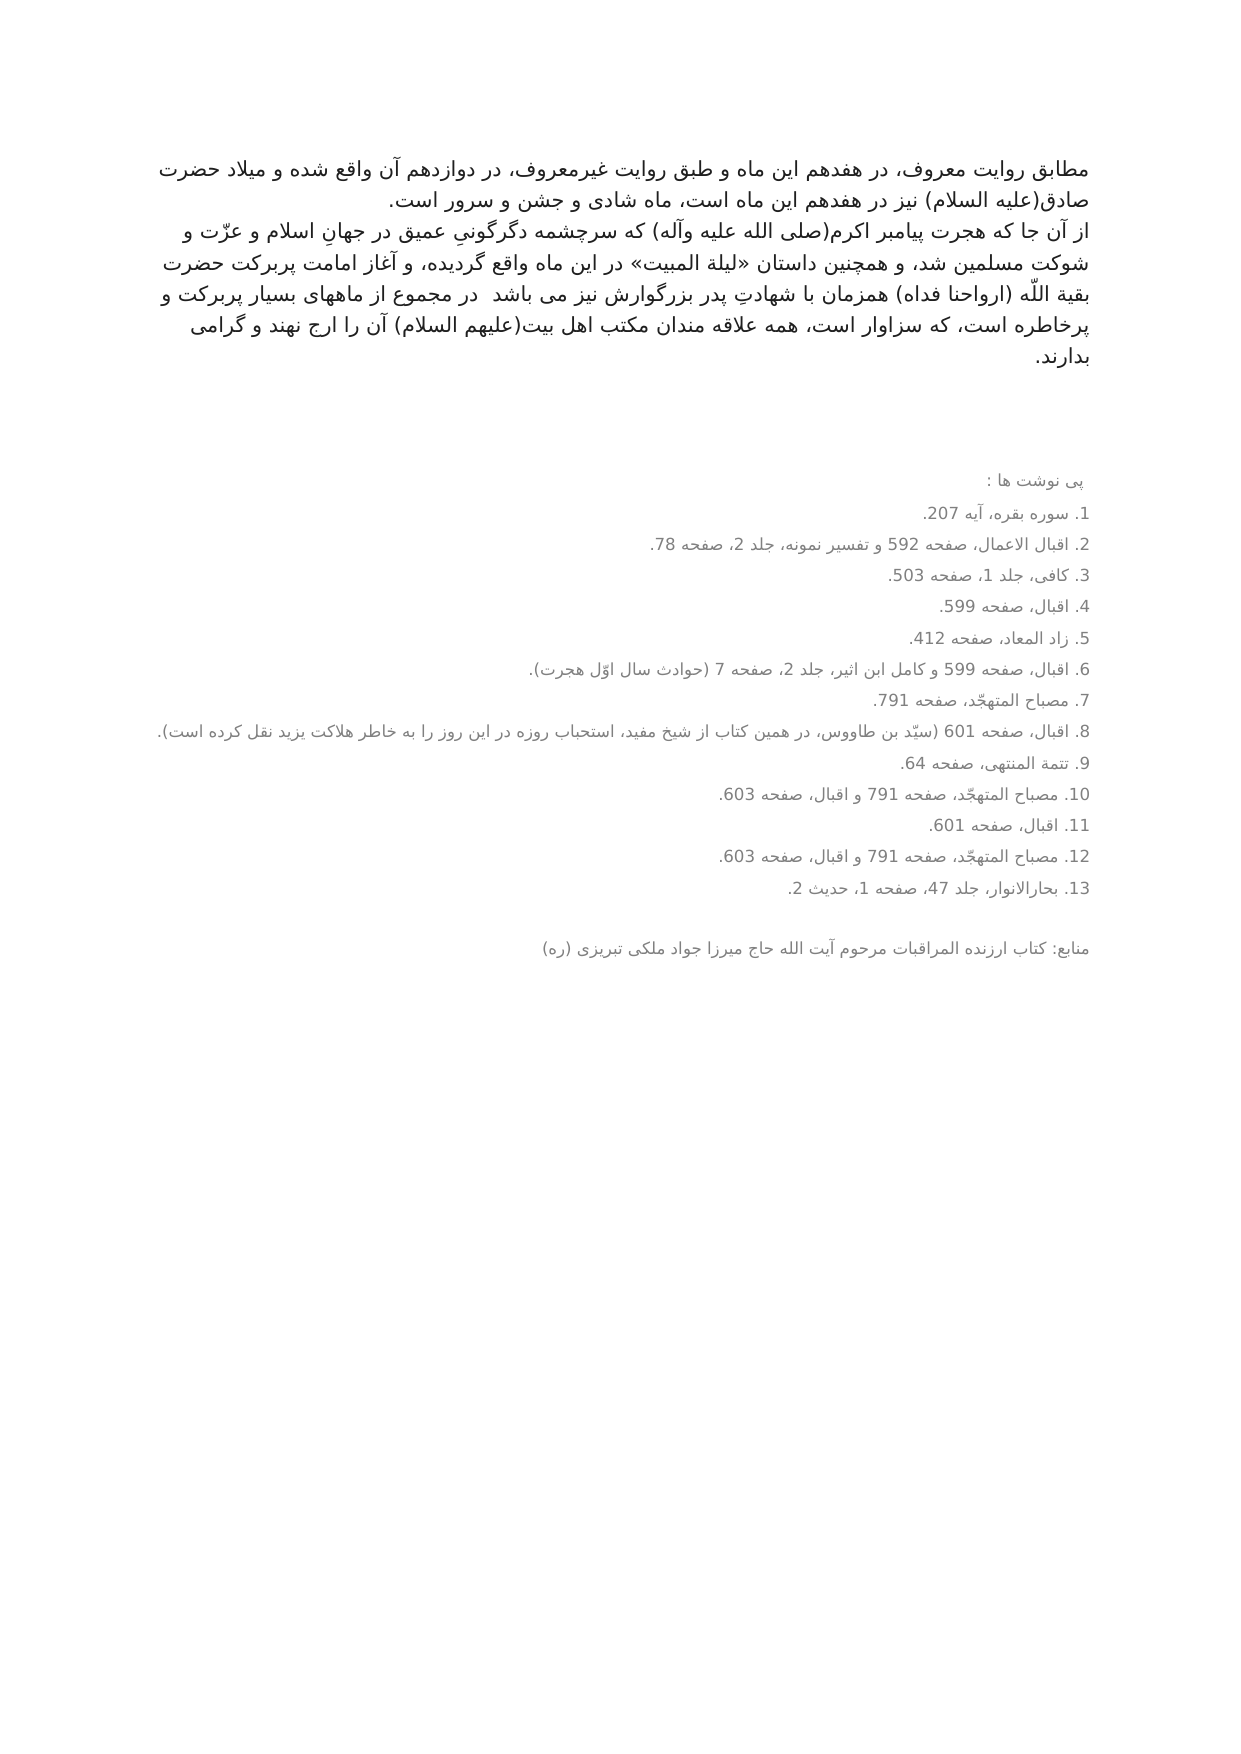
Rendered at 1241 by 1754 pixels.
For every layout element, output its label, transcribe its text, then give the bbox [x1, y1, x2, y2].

text منابع: کتاب ارزنده المراقبات مرحوم آیت الله حاج میرزا جواد ملكى تبریزى (ره) [133, 927, 1090, 958]
text پی نوشت ها : 1. سوره بقره، آیه 207. 2. اقبال الاعمال، صفحه 592 و تفسیر نمونه، جلد 2، صفحه 78. 3. کافى، جلد 1، صفحه 503. 4. اقبال، صفحه 599. 5. زاد المعاد، صفحه 412. 6. اقبال، صفحه 599 و کامل ابن اثیر، جلد 2، صفحه 7 (حوادث سال اوّل هجرت). 7. مصباح المتهجّد، صفحه 791. 8. اقبال، صفحه 601 (سیّد بن طاووس، در همین کتاب از شیخ مفید، استحباب روزه در این روز را به خاطر هلاکت یزید نقل کرده است). 9. تتمة المنتهى، صفحه 64. 10. مصباح المتهجّد، صفحه 791 و اقبال، صفحه 603. 11. اقبال، صفحه 601. 12. مصباح المتهجّد، صفحه 791 و اقبال، صفحه 603. 13. بحارالانوار، جلد 47، صفحه 1، حدیث 2. [133, 429, 1090, 898]
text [133, 150, 1090, 400]
